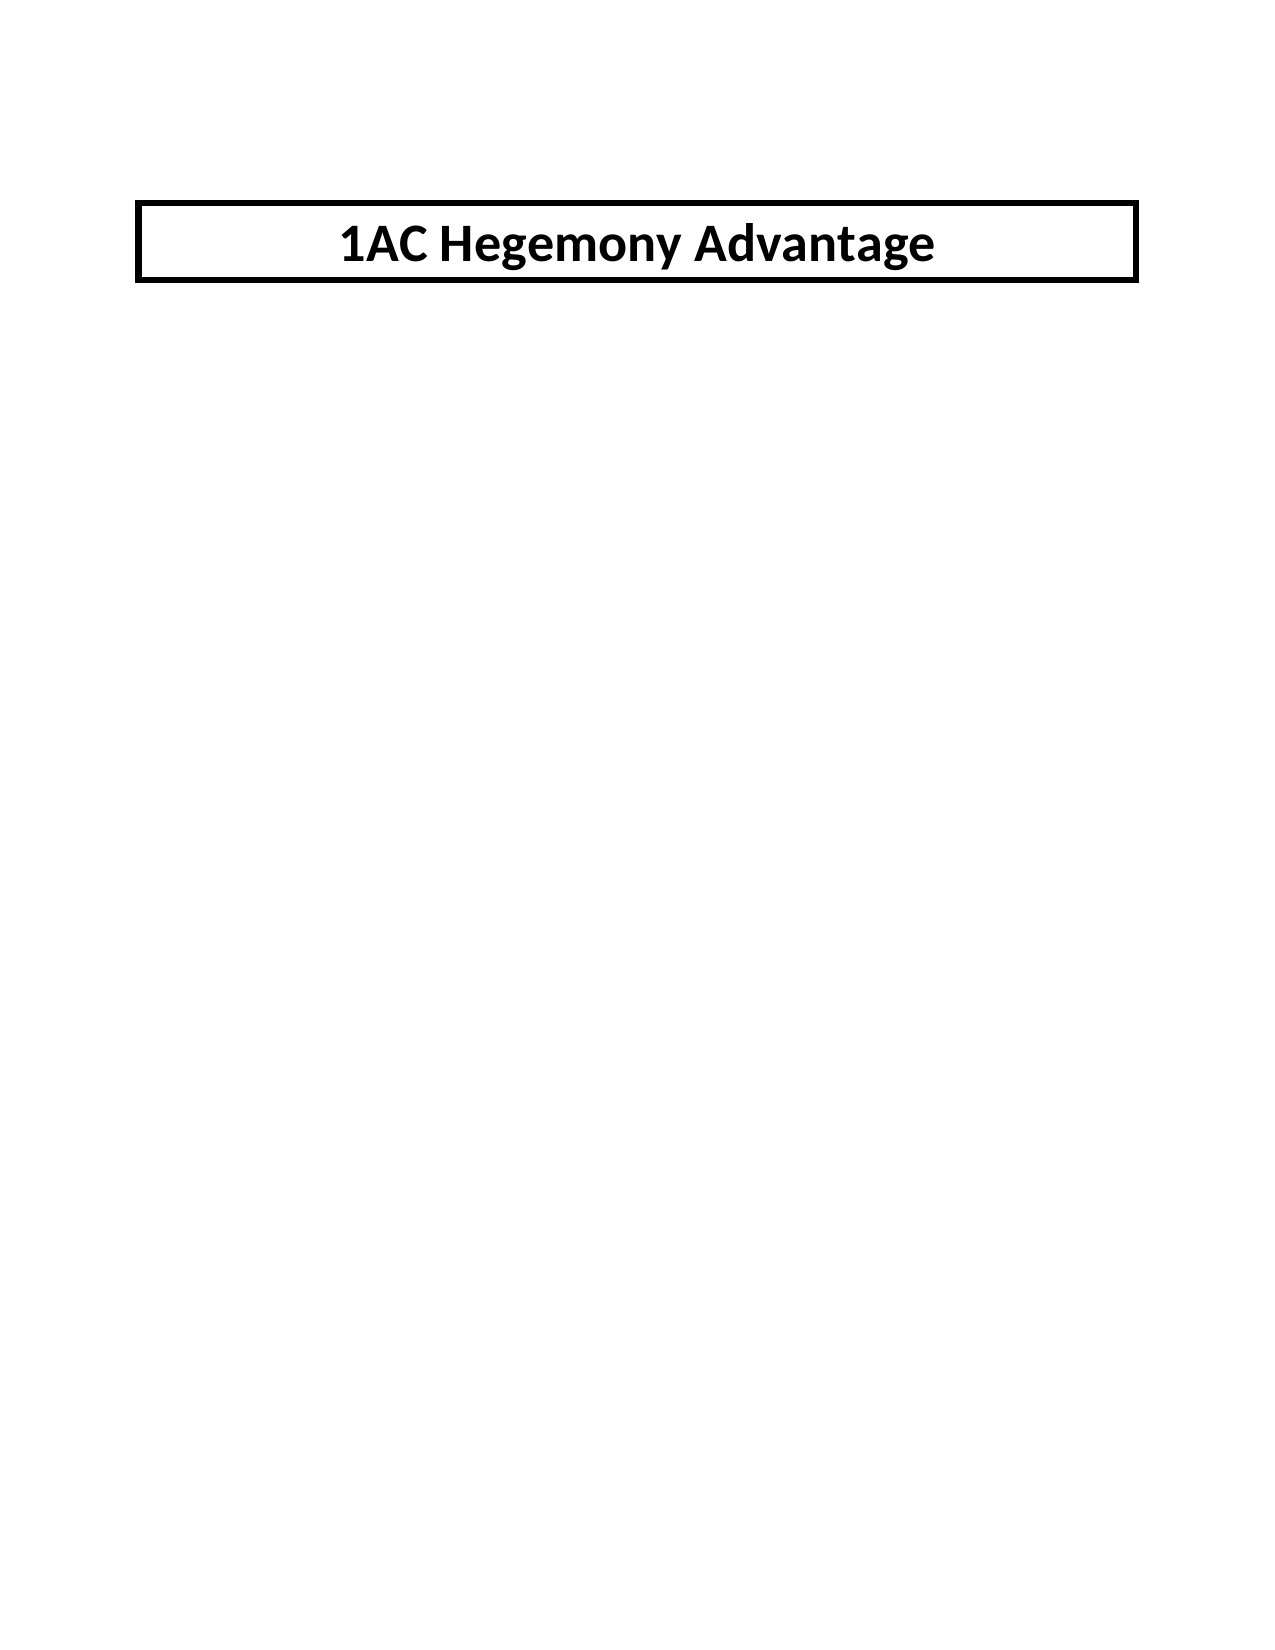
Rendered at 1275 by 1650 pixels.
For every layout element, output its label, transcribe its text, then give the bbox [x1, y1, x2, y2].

subtitle 1AC Hegemony Advantage [142, 206, 1133, 277]
